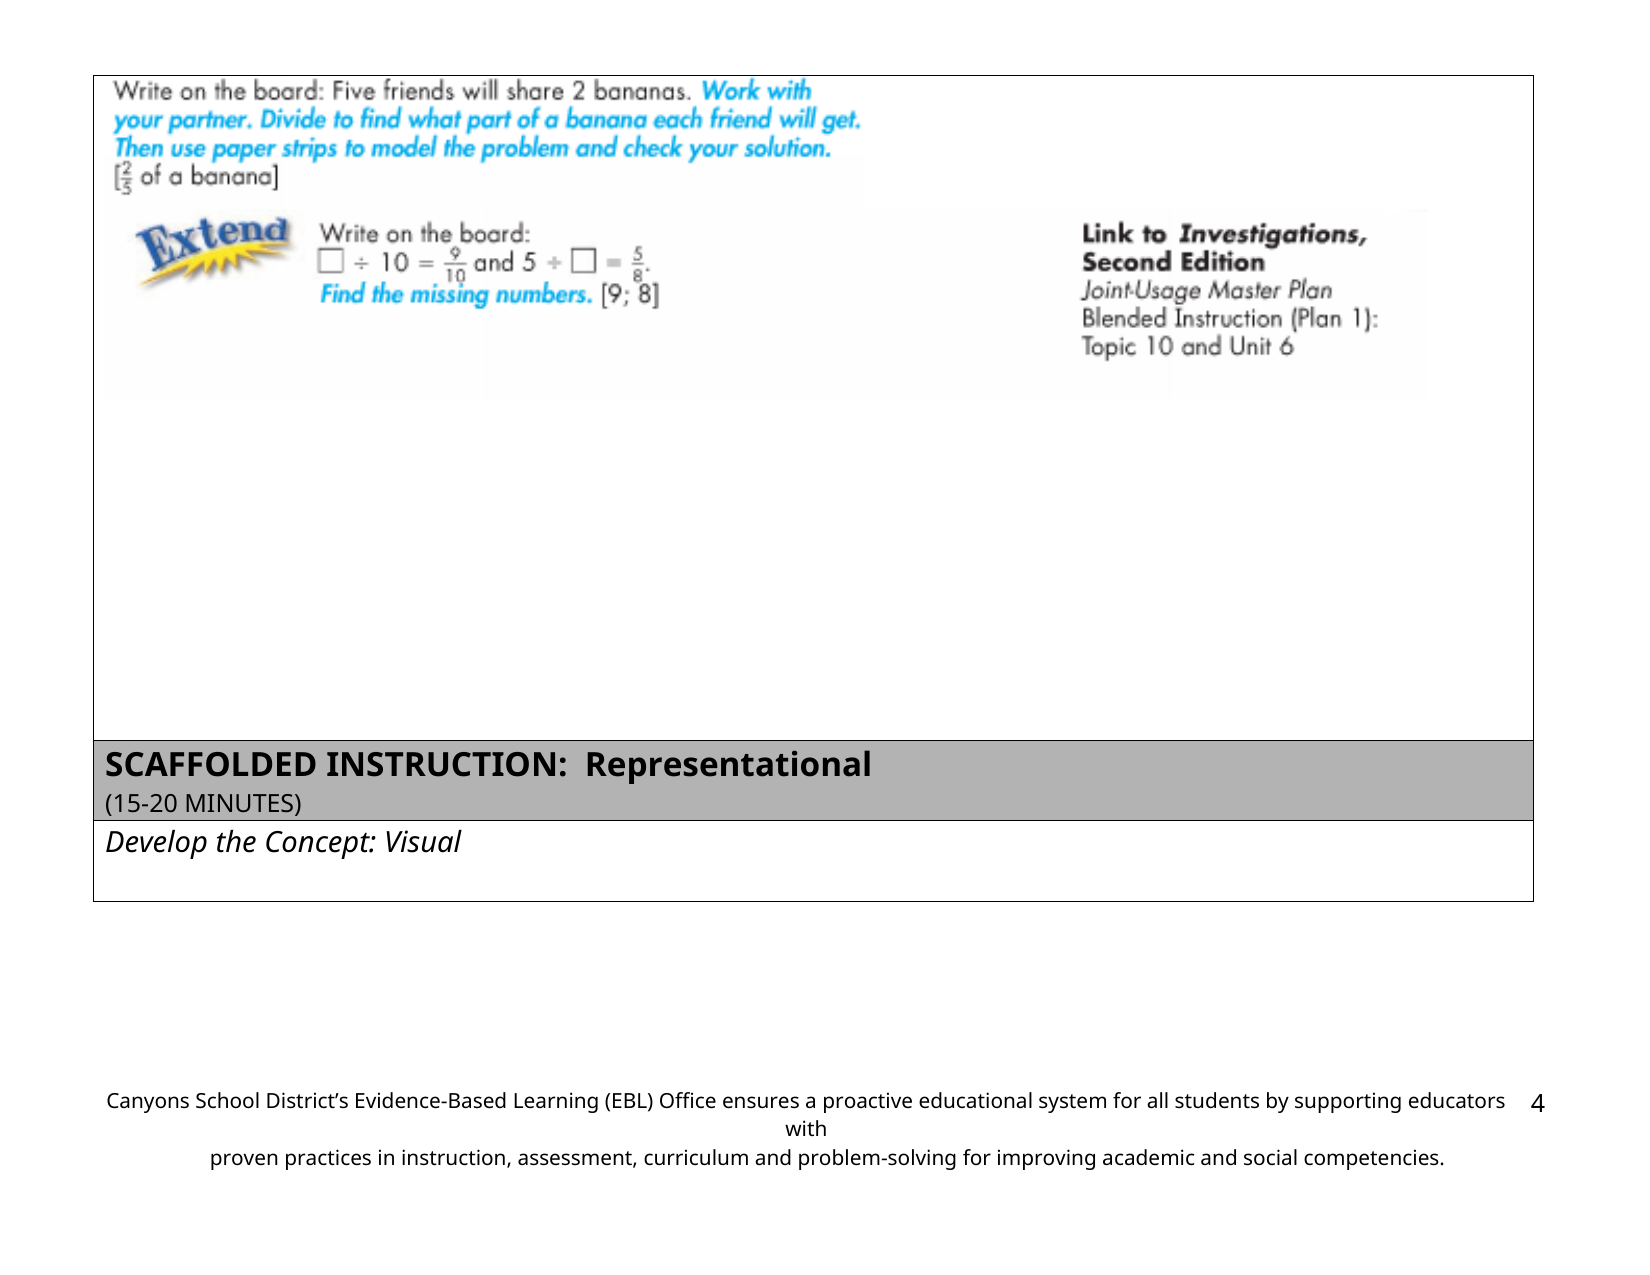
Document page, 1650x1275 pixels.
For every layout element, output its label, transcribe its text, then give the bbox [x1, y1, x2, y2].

table_cell SCAFFOLDED INSTRUCTION: Representational (15-20 MINUTES) [94, 741, 1533, 820]
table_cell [94, 821, 1533, 901]
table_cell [94, 76, 1533, 739]
picture [105, 76, 1428, 399]
